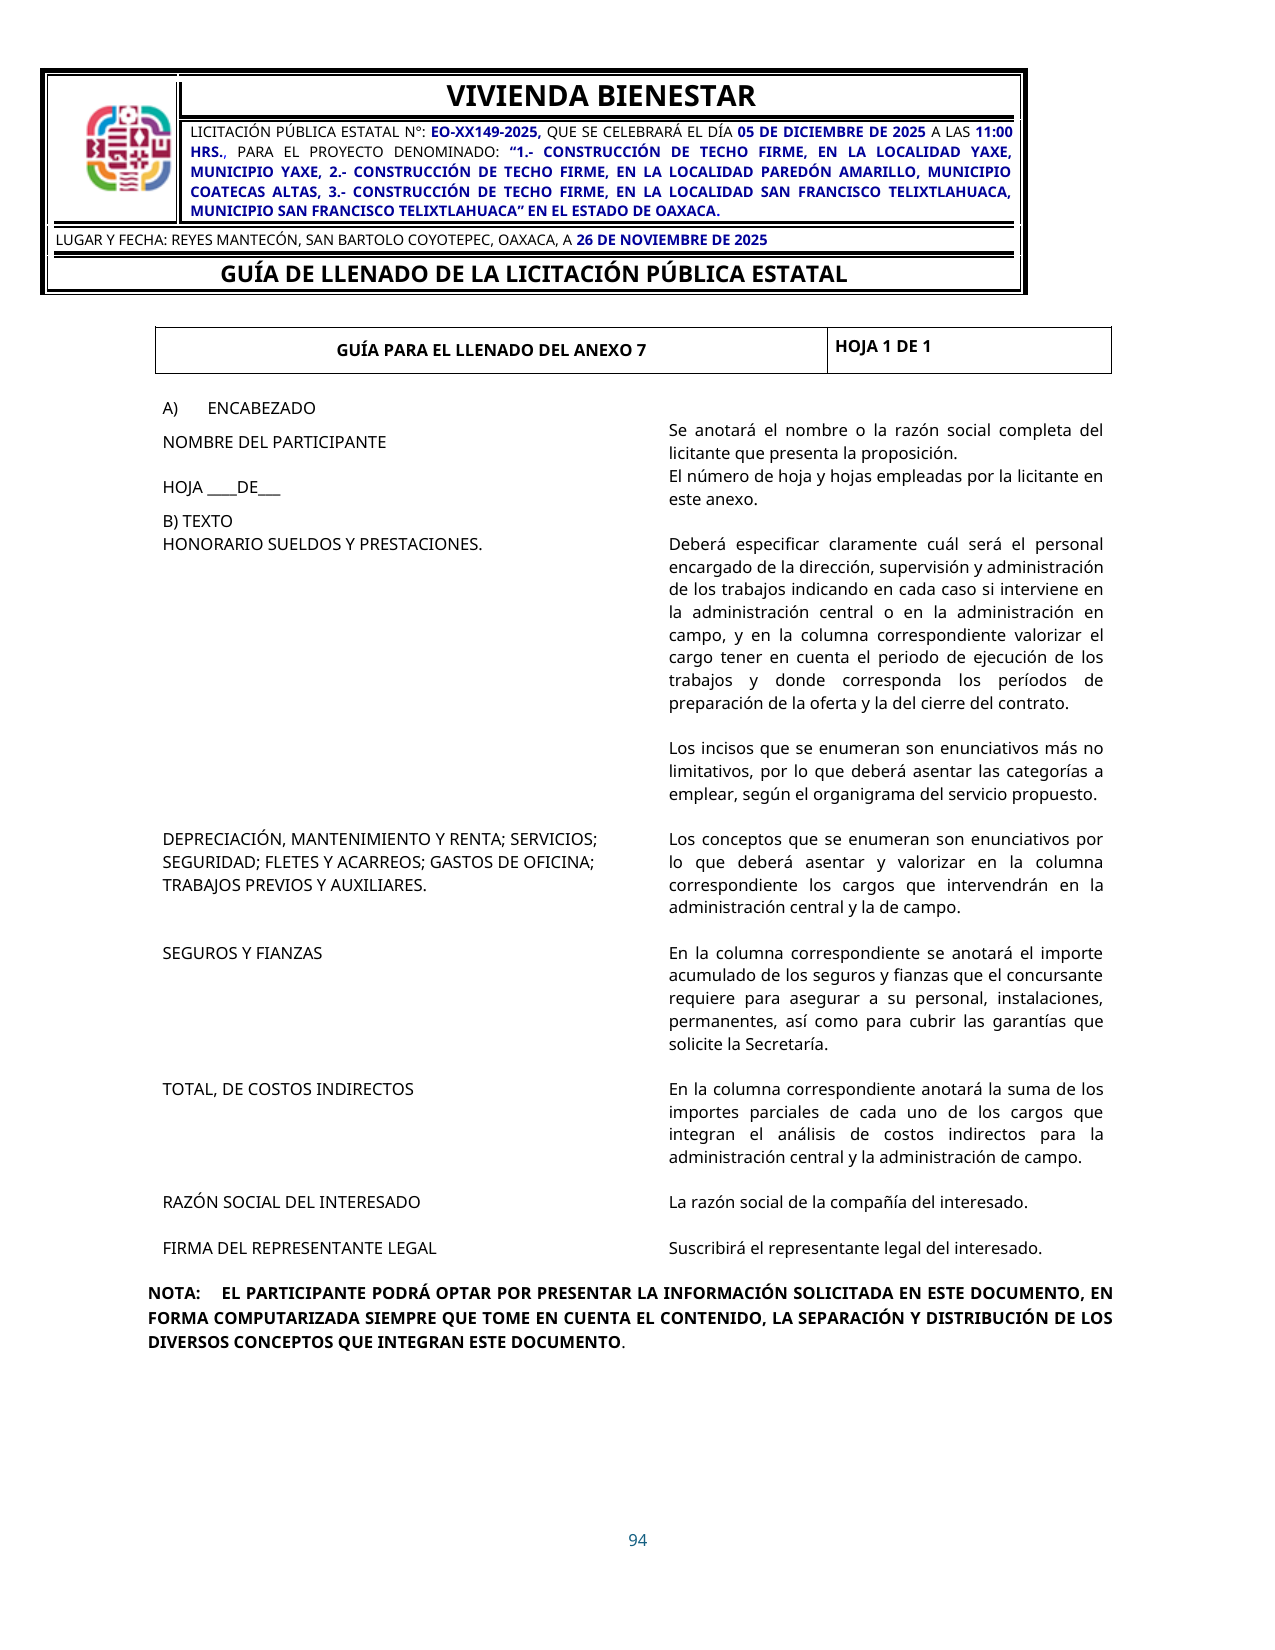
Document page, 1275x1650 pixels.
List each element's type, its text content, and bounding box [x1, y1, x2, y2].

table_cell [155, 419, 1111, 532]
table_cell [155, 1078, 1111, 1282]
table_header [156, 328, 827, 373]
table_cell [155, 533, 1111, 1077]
picture [75, 98, 176, 197]
text NOTA: EL PARTICIPANTE PODRÁ OPTAR POR PRESENTAR LA INFORMACIÓN SOLICITADA EN ESTE DOCUMENTO, EN FORMA COMPUTARIZADA SIEMPRE QUE TOME EN CUENTA EL CONTENIDO, LA SEPARACIÓN Y DISTRIBUCIÓN DE LOS DIVERSOS CONCEPTOS QUE INTEGRAN ESTE DOCUMENTO. [148, 1282, 1114, 1353]
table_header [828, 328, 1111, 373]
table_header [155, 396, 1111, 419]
picture [177, 98, 182, 197]
